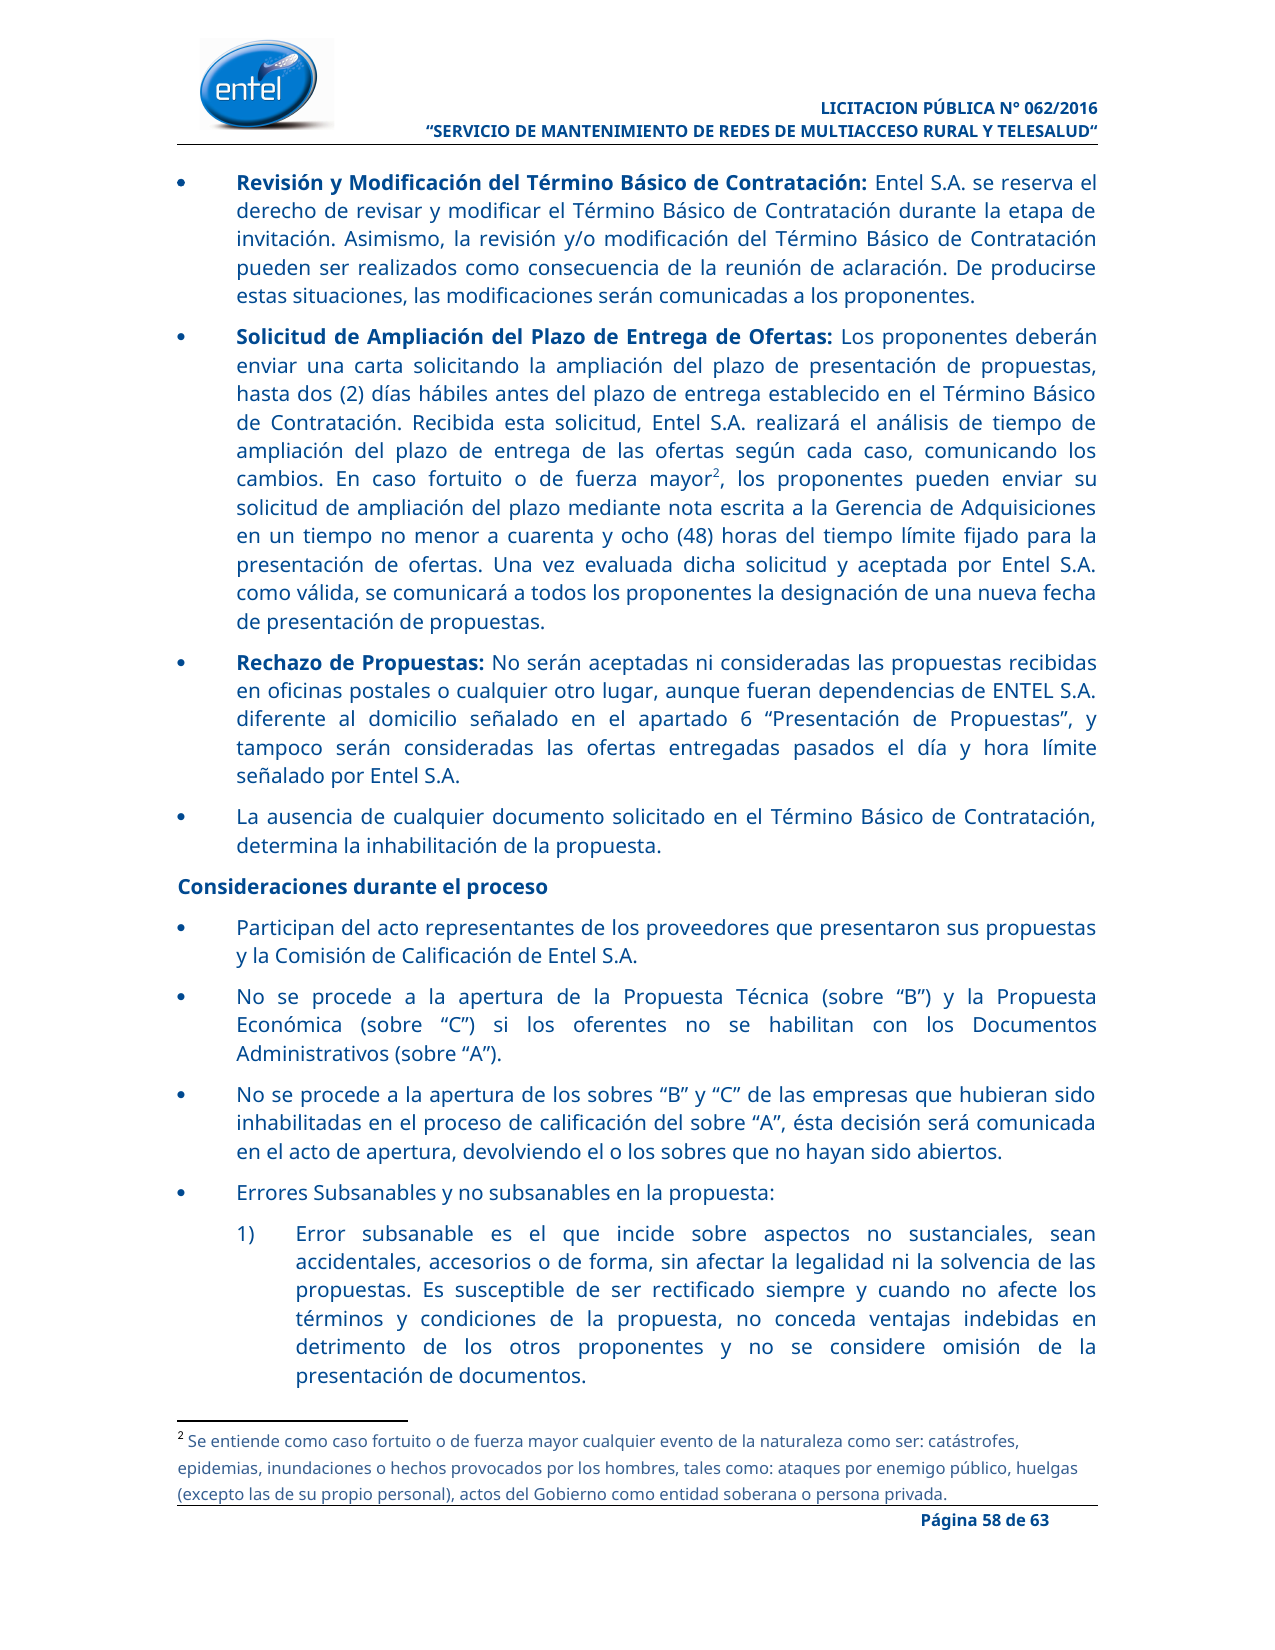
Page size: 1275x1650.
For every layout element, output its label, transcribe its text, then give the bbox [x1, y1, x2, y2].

list No se procede a la apertura de los sobres “B” y “C” de las empresas que hubieran sido inhabilitadas en el proceso de calificación del sobre “A”, ésta decisión será comunicada en el acto de apertura, devolviendo el o los sobres que no hayan sido abiertos. [177, 1080, 1098, 1165]
list La ausencia de cualquier documento solicitado en el Término Básico de Contratación, determina la inhabilitación de la propuesta. [177, 802, 1098, 859]
list Errores Subsanables y no subsanables en la propuesta: [177, 1178, 1098, 1206]
list Rechazo de Propuestas: No serán aceptadas ni consideradas las propuestas recibidas en oficinas postales o cualquier otro lugar, aunque fueran dependencias de ENTEL S.A. diferente al domicilio señalado en el apartado 6 “Presentación de Propuestas”, y tampoco serán consideradas las ofertas entregadas pasados el día y hora límite señalado por Entel S.A. [177, 648, 1098, 790]
list Solicitud de Ampliación del Plazo de Entrega de Ofertas: Los proponentes deberán enviar una carta solicitando la ampliación del plazo de presentación de propuestas, hasta dos (2) días hábiles antes del plazo de entrega establecido en el Término Básico de Contratación. Recibida esta solicitud, Entel S.A. realizará el análisis de tiempo de ampliación del plazo de entrega de las ofertas según cada caso, comunicando los cambios. En caso fortuito o de fuerza mayor, los proponentes pueden enviar su solicitud de ampliación del plazo mediante nota escrita a la Gerencia de Adquisiciones en un tiempo no menor a cuarenta y ocho (48) horas del tiempo límite fijado para la presentación de ofertas. Una vez evaluada dicha solicitud y aceptada por Entel S.A. como válida, se comunicará a todos los proponentes la designación de una nueva fecha de presentación de propuestas. [177, 322, 1098, 635]
list Participan del acto representantes de los proveedores que presentaron sus propuestas y la Comisión de Calificación de Entel S.A. [177, 913, 1098, 969]
list Error subsanable es el que incide sobre aspectos no sustanciales, sean accidentales, accesorios o de forma, sin afectar la legalidad ni la solvencia de las propuestas. Es susceptible de ser rectificado siempre y cuando no afecte los términos y condiciones de la propuesta, no conceda ventajas indebidas en detrimento de los otros proponentes y no se considere omisión de la presentación de documentos. [236, 1219, 1098, 1389]
list Revisión y Modificación del Término Básico de Contratación: Entel S.A. se reserva el derecho de revisar y modificar el Término Básico de Contratación durante la etapa de invitación. Asimismo, la revisión y/o modificación del Término Básico de Contratación pueden ser realizados como consecuencia de la reunión de aclaración. De producirse estas situaciones, las modificaciones serán comunicadas a los proponentes. [177, 168, 1098, 310]
list No se procede a la apertura de la Propuesta Técnica (sobre “B”) y la Propuesta Económica (sobre “C”) si los oferentes no se habilitan con los Documentos Administrativos (sobre “A”). [177, 982, 1098, 1067]
text Consideraciones durante el proceso [177, 872, 1098, 900]
picture [199, 38, 335, 130]
